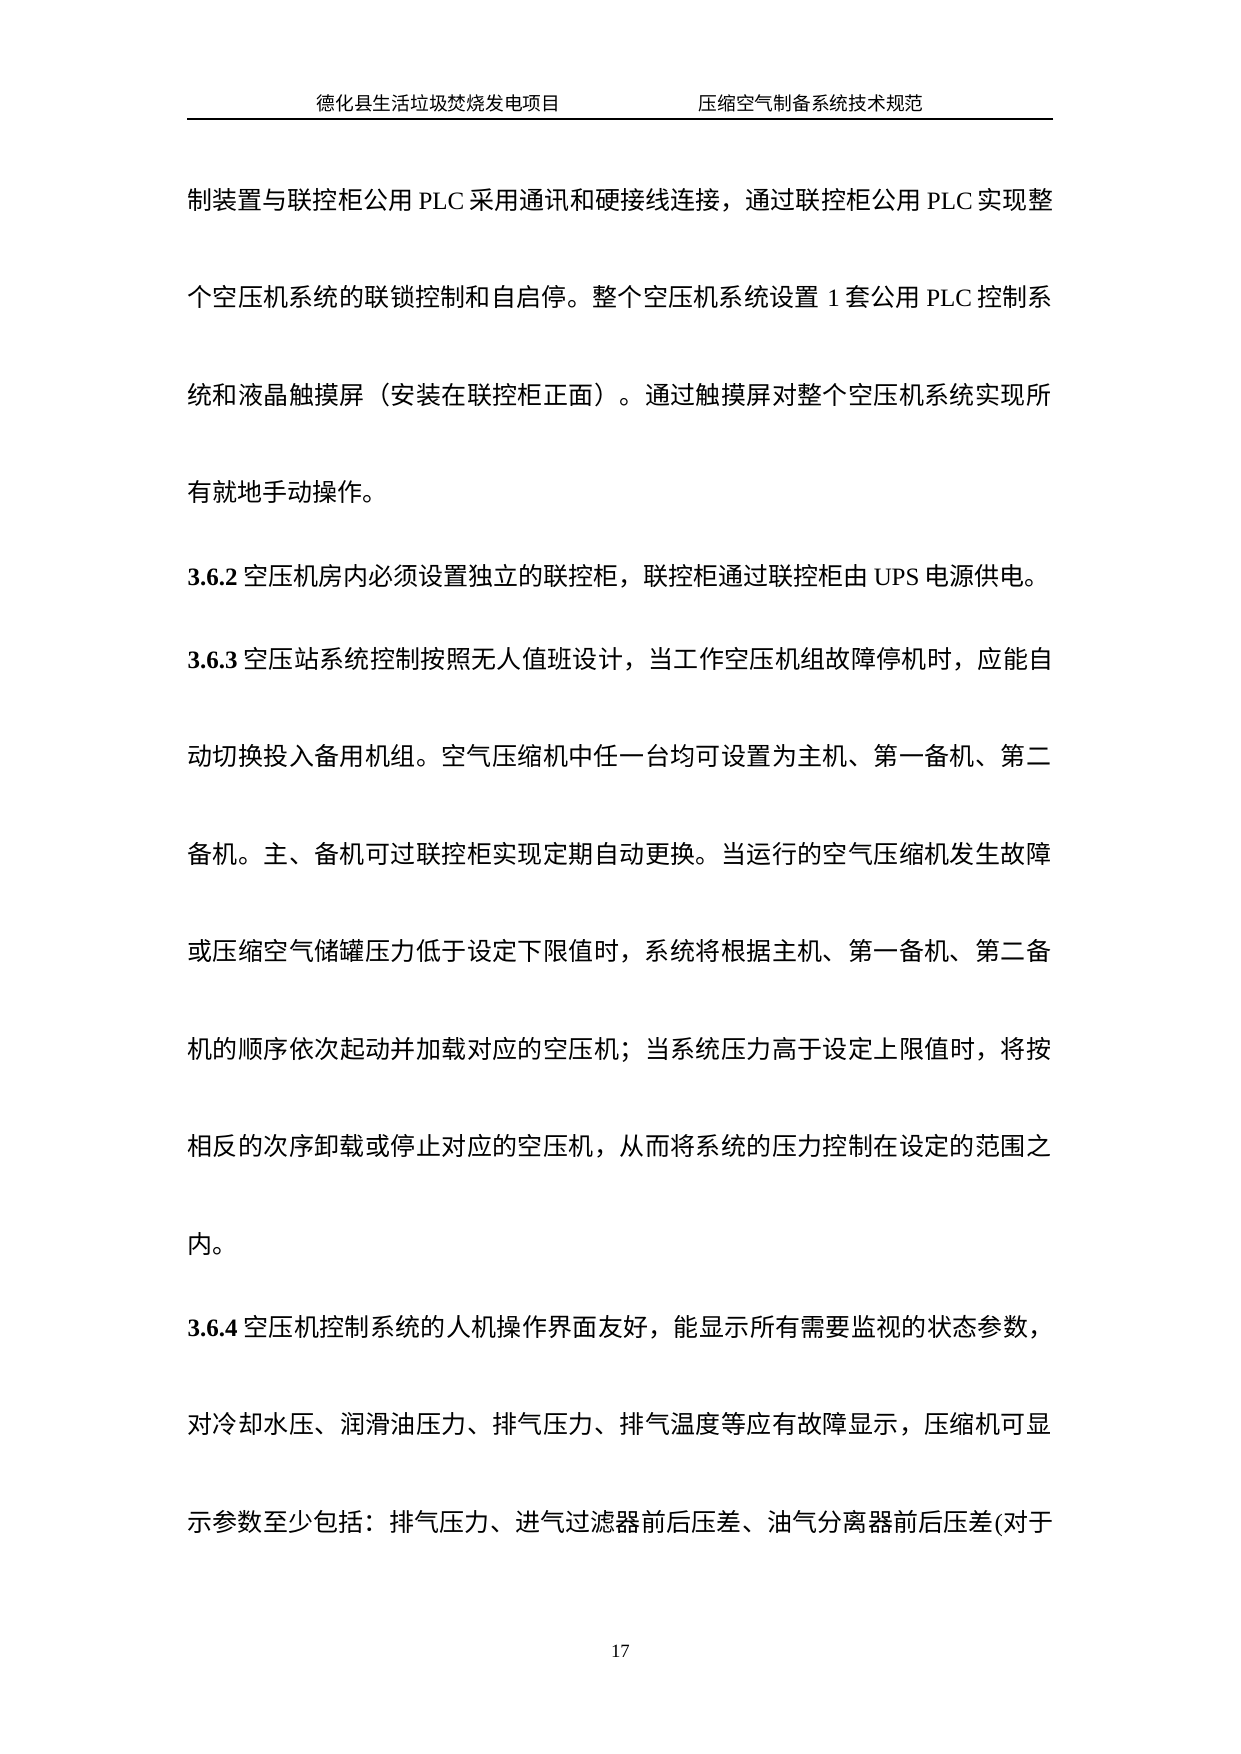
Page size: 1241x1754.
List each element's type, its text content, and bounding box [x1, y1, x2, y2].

list 空压机房内必须设置独立的联控柜，联控柜通过联控柜由UPS电源供电。 [187, 542, 1053, 607]
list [187, 166, 1053, 523]
list 空压站系统控制按照无人值班设计，当工作空压机组故障停机时，应能自动切换投入备用机组。空气压缩机中任一台均可设置为主机、第一备机、第二备机。主、备机可过联控柜实现定期自动更换。当运行的空气压缩机发生故障或压缩空气储罐压力低于设定下限值时，系统将根据主机、第一备机、第二备机的顺序依次起动并加载对应的空压机；当系统压力高于设定上限值时，将按相反的次序卸载或停止对应的空压机，从而将系统的压力控制在设定的范围之内。 [187, 625, 1053, 1275]
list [187, 1293, 1053, 1553]
